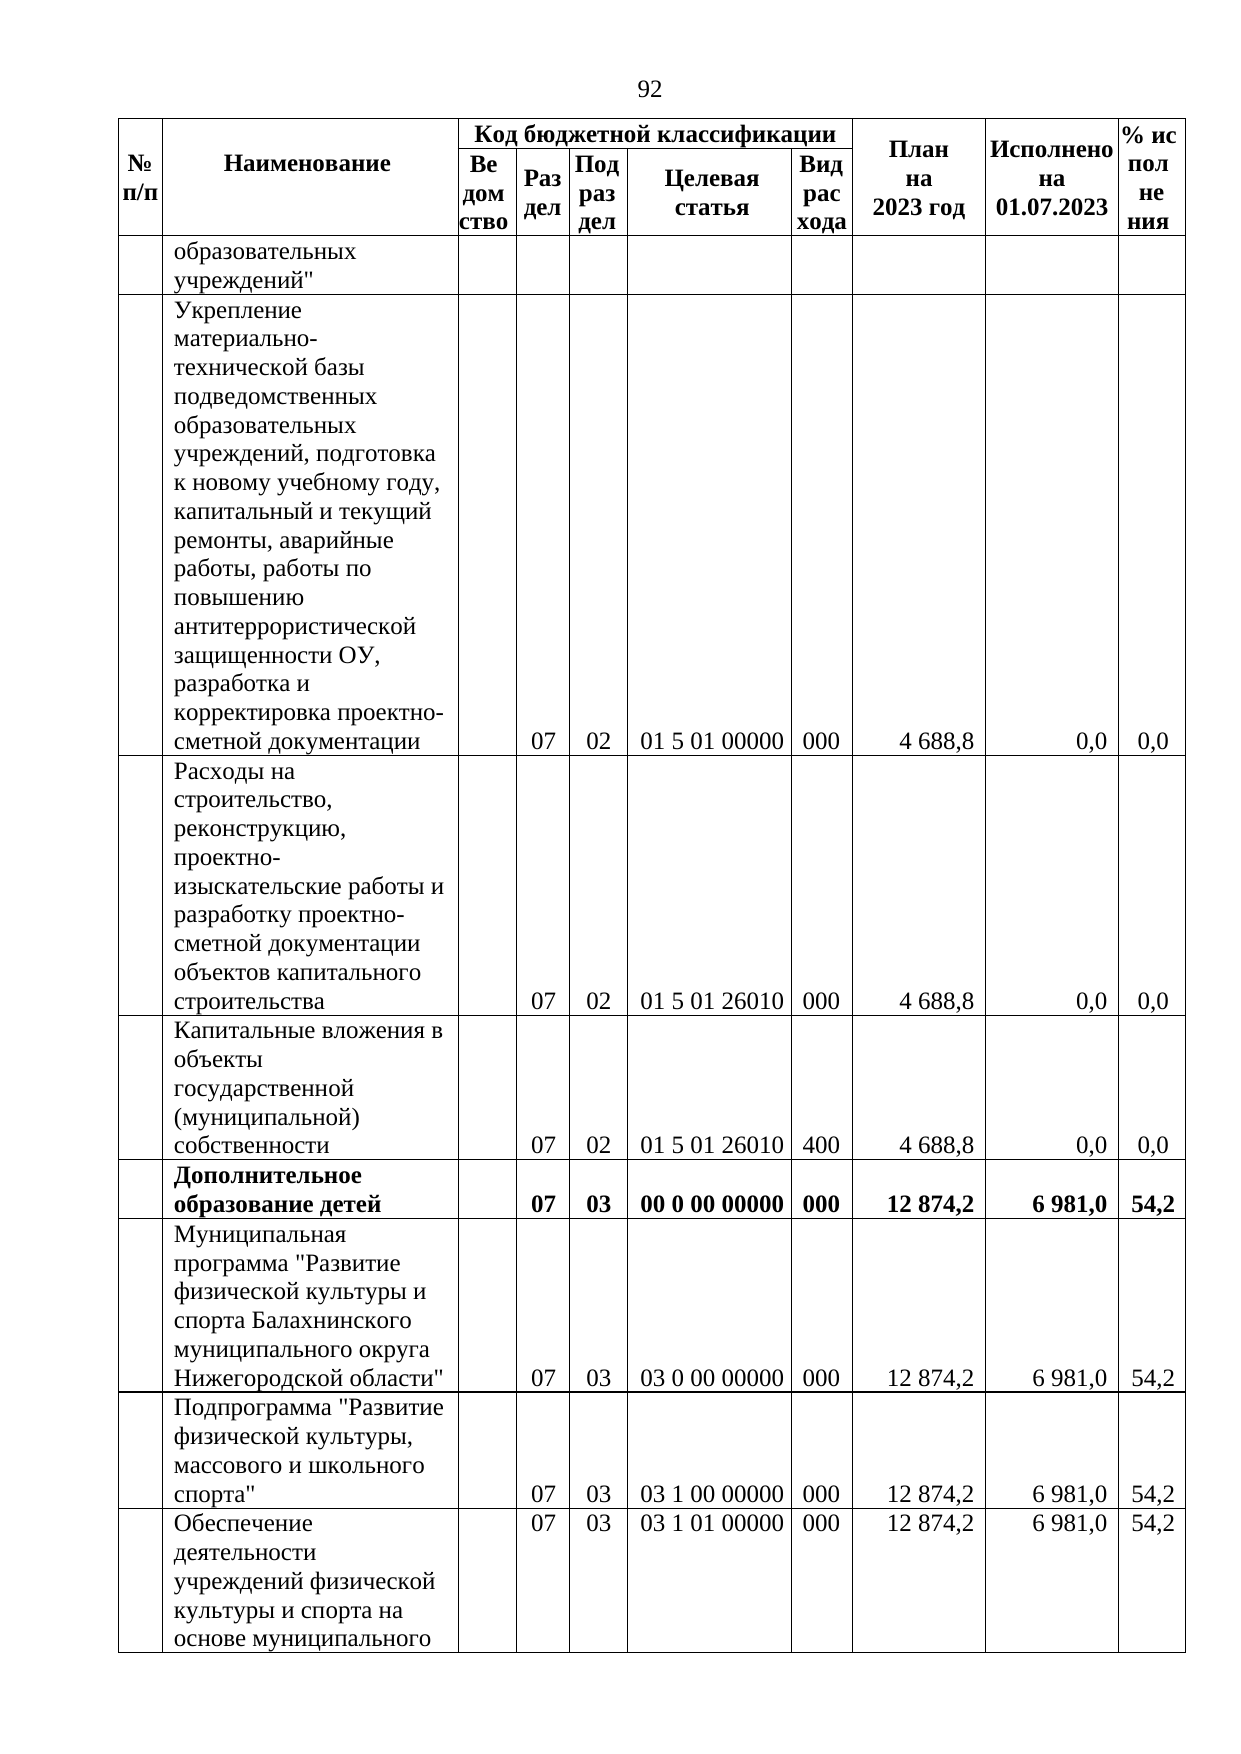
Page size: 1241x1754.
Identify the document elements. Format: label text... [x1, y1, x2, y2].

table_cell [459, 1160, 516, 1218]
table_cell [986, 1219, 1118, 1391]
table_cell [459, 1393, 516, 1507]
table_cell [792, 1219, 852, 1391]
table_cell Целевая статья [628, 149, 791, 235]
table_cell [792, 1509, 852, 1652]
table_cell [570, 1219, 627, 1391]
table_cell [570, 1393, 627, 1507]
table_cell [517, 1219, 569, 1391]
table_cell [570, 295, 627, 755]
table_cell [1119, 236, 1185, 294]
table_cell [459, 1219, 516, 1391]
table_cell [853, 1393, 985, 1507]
table_header Исполнено на 01.07.2023 [986, 119, 1118, 235]
table_header План на 2023 год [853, 119, 985, 235]
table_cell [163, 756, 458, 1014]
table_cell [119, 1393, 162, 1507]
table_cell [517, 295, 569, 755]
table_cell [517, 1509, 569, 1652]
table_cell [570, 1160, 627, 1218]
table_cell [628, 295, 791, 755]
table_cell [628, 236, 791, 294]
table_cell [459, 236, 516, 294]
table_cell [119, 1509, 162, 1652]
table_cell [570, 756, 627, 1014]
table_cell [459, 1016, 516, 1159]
table_header Наименование [163, 119, 458, 235]
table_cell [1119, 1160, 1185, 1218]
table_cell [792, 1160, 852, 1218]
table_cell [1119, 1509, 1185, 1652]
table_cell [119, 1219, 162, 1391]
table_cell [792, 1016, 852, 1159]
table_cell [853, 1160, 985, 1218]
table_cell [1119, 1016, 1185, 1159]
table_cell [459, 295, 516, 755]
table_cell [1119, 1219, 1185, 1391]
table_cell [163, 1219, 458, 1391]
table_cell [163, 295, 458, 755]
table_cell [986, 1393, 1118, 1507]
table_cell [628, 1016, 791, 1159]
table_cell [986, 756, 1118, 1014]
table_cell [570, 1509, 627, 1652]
table_header % ис пол не ния [1119, 119, 1185, 235]
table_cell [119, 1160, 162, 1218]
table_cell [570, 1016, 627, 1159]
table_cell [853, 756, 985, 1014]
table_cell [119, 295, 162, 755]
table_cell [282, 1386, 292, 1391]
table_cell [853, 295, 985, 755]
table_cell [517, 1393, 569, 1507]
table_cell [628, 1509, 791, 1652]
table_header № п/п [119, 119, 162, 235]
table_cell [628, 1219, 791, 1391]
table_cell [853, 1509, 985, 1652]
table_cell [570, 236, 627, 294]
table_cell Вид рас хода [792, 149, 852, 235]
table_cell Ве дом ство [459, 149, 516, 235]
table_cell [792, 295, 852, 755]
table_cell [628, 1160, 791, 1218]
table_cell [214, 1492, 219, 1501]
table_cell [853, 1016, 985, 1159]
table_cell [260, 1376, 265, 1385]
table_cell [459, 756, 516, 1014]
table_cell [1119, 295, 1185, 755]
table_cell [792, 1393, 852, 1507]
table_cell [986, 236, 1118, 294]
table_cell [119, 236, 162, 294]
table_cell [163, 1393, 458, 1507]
table_cell Подраз дел [570, 149, 627, 235]
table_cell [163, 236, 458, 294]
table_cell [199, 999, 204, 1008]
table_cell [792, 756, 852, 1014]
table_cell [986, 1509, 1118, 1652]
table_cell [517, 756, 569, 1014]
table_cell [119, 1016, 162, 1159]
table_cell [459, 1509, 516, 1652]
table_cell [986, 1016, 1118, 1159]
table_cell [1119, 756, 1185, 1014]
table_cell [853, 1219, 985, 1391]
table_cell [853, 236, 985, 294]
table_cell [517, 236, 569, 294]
table_header Код бюджетной классификации [459, 119, 852, 148]
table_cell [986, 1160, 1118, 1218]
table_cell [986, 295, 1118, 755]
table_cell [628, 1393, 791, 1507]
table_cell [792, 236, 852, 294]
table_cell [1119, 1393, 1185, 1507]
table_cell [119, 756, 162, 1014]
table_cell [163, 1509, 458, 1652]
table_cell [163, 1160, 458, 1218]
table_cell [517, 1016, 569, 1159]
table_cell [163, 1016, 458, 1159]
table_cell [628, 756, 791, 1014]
table_cell Раз дел [517, 149, 569, 235]
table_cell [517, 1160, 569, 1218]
